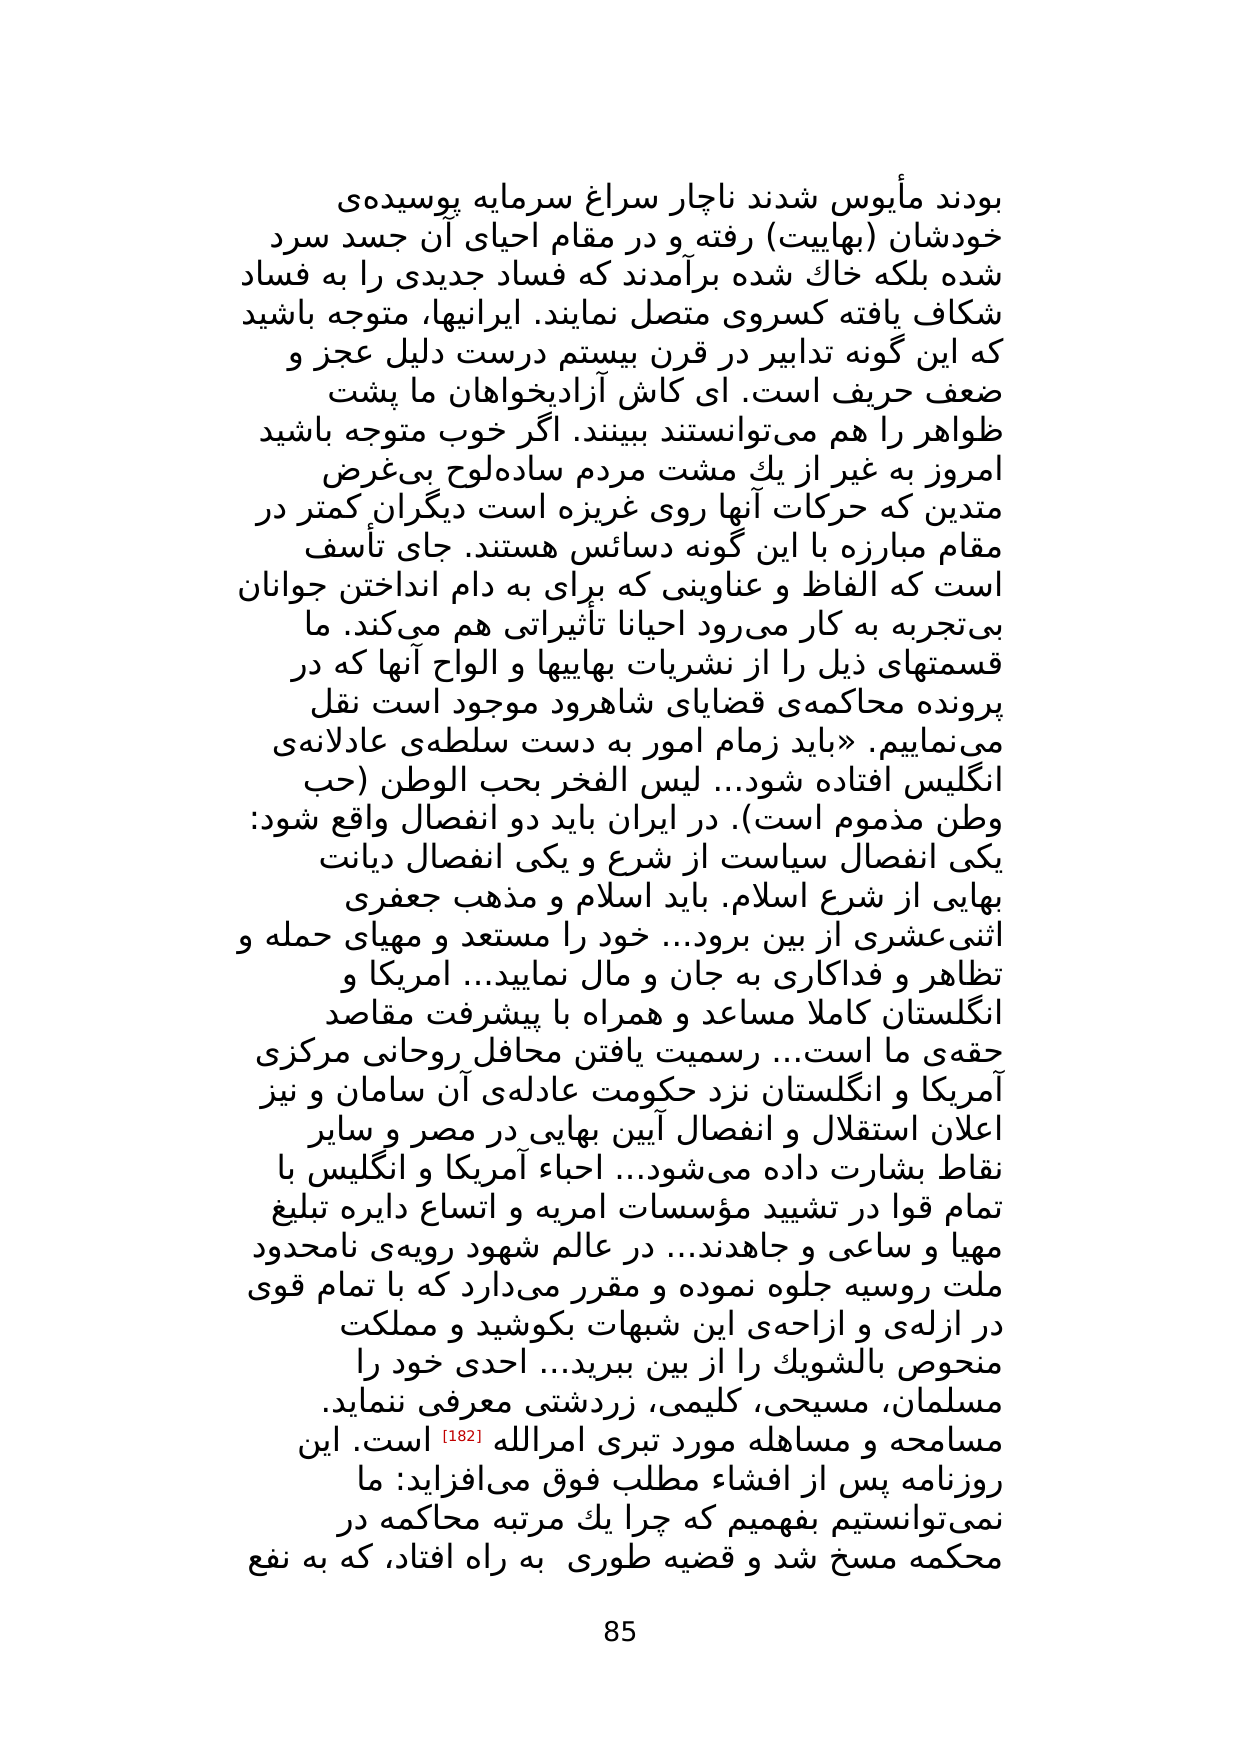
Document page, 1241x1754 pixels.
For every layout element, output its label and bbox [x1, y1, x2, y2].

text [236, 177, 1004, 1576]
